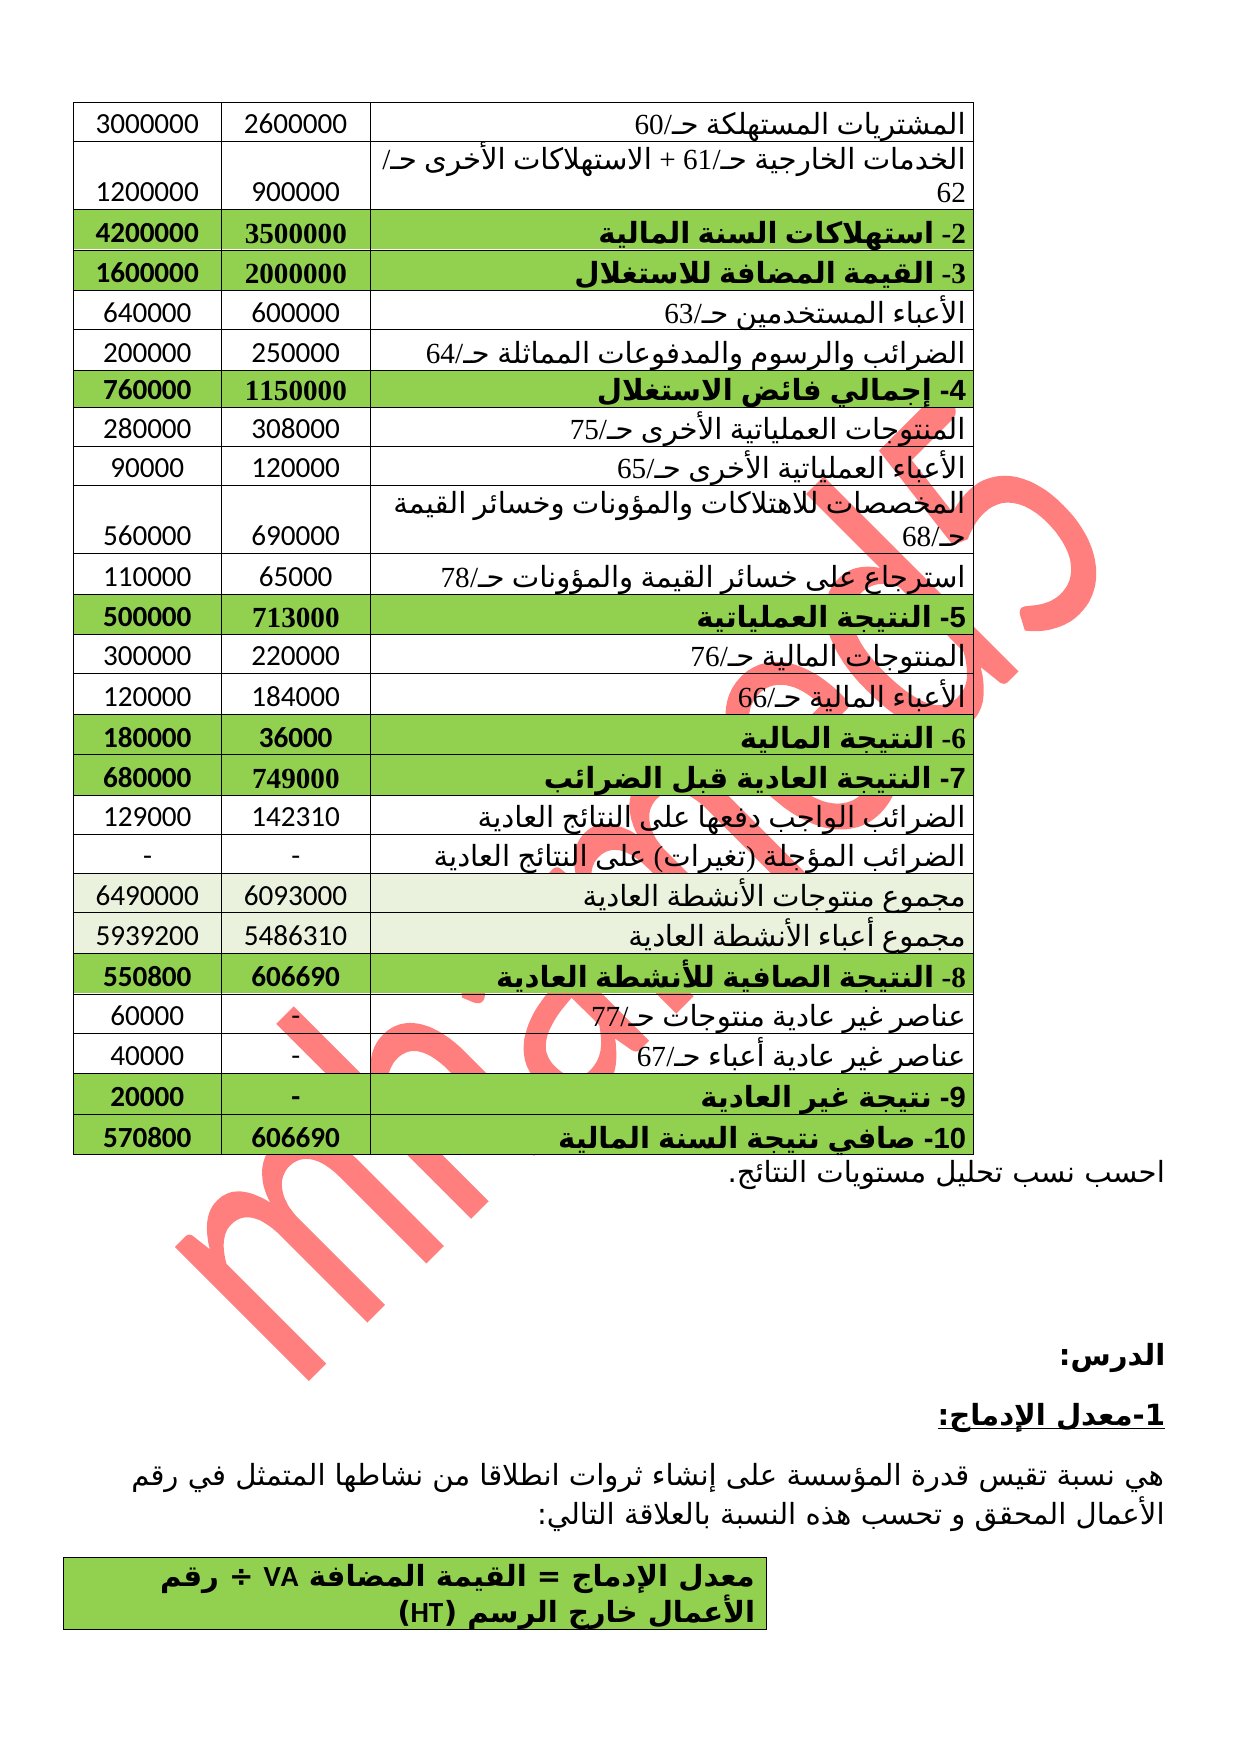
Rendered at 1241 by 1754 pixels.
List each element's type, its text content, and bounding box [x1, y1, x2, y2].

table_cell 200000 [74, 330, 221, 370]
table_cell 300000 [74, 635, 221, 673]
table_cell 120000 [222, 447, 370, 485]
table_cell الأعباء العملياتية الأخرى حـ/65 [371, 447, 973, 485]
table_cell 570800 [74, 1115, 221, 1154]
table_cell الضرائب الواجب دفعها على النتائج العادية [371, 796, 973, 834]
table_cell 280000 [74, 408, 221, 446]
table_cell 560000 [74, 486, 221, 553]
table_cell مجموع منتوجات الأنشطة العادية [371, 874, 973, 912]
table_cell المنتوجات المالية حـ/76 [371, 635, 973, 673]
table_cell 2600000 [222, 103, 370, 141]
table_cell 4- إجمالي فائض الاستغلال [371, 371, 973, 407]
table_cell 749000 [222, 755, 370, 795]
table_cell الأعباء المستخدمين حـ/63 [371, 291, 973, 329]
table_cell مجموع أعباء الأنشطة العادية [371, 913, 973, 953]
table_cell المخصصات للاهتلاكات والمؤونات وخسائر القيمة حـ/68 [371, 486, 973, 553]
table_cell 129000 [74, 796, 221, 834]
text هي نسبة تقيس قدرة المؤسسة على إنشاء ثروات انطلاقا من نشاطها المتمثل في رقم الأعمال المحقق و تحسب هذه النسبة بالعلاقة التالي: [75, 1458, 1165, 1531]
table_cell 2000000 [222, 251, 370, 290]
table_cell الضرائب المؤجلة (تغيرات) على النتائج العادية [371, 835, 973, 873]
table_cell - [222, 835, 370, 873]
table_cell - [222, 1034, 370, 1073]
table_cell 550800 [74, 954, 221, 993]
table_cell 8- النتيجة الصافية للأنشطة العادية [371, 954, 973, 993]
table_cell 142310 [222, 796, 370, 834]
table_cell 500000 [74, 595, 221, 634]
table_cell 1200000 [74, 142, 221, 209]
table_cell 680000 [74, 755, 221, 795]
table_cell 1600000 [74, 251, 221, 290]
table_cell 308000 [222, 408, 370, 446]
table_cell 65000 [222, 554, 370, 593]
text 1-معدل الإدماج: [75, 1398, 1165, 1432]
table_cell الأعباء المالية حـ/66 [371, 674, 973, 714]
table_cell 5- النتيجة العملياتية [371, 595, 973, 634]
table_cell 20000 [74, 1074, 221, 1114]
table_cell - [222, 1074, 370, 1114]
table_cell - [74, 835, 221, 873]
table_cell 5939200 [74, 913, 221, 953]
table_cell 4200000 [74, 210, 221, 249]
table_cell 606690 [222, 954, 370, 993]
table_cell عناصر غير عادية منتوجات حـ/77 [371, 995, 973, 1032]
table_cell 6490000 [74, 874, 221, 912]
text الدرس: [75, 1339, 1165, 1373]
table_cell 36000 [222, 715, 370, 754]
table_cell 3000000 [74, 103, 221, 141]
table_cell 760000 [74, 371, 221, 407]
table_cell المشتريات المستهلكة حـ/60 [371, 103, 973, 141]
table_header معدل الإدماج = القيمة المضافة VA ÷ رقم الأعمال خارج الرسم (HT) [64, 1558, 766, 1629]
table_cell 3500000 [222, 210, 370, 249]
table_cell 90000 [74, 447, 221, 485]
table_cell 2- استهلاكات السنة المالية [371, 210, 973, 249]
table_cell 10- صافي نتيجة السنة المالية [371, 1115, 973, 1154]
table_cell 3- القيمة المضافة للاستغلال [371, 251, 973, 290]
table_cell 640000 [74, 291, 221, 329]
table_cell 220000 [222, 635, 370, 673]
table_cell عناصر غير عادية أعباء حـ/67 [371, 1034, 973, 1073]
table_cell 9- نتيجة غير العادية [371, 1074, 973, 1114]
table_cell 690000 [222, 486, 370, 553]
table_cell الضرائب والرسوم والمدفوعات المماثلة حـ/64 [371, 330, 973, 370]
table_cell 7- النتيجة العادية قبل الضرائب [371, 755, 973, 795]
table_cell 110000 [74, 554, 221, 593]
table_cell 600000 [222, 291, 370, 329]
table_cell استرجاع على خسائر القيمة والمؤونات حـ/78 [371, 554, 973, 593]
table_cell 606690 [222, 1115, 370, 1154]
table_cell 6093000 [222, 874, 370, 912]
text احسب نسب تحليل مستويات النتائج. [75, 1155, 1165, 1189]
table_cell 6- النتيجة المالية [371, 715, 973, 754]
table_cell 5486310 [222, 913, 370, 953]
table_cell المنتوجات العملياتية الأخرى حـ/75 [371, 408, 973, 446]
table_cell 713000 [222, 595, 370, 634]
table_cell الخدمات الخارجية حـ/61 + الاستهلاكات الأخرى حـ/62 [371, 142, 973, 209]
table_cell 60000 [74, 995, 221, 1032]
table_cell 184000 [222, 674, 370, 714]
table_cell - [222, 995, 370, 1032]
table_cell 250000 [222, 330, 370, 370]
table_cell 40000 [74, 1034, 221, 1073]
table_cell 900000 [222, 142, 370, 209]
table_cell 120000 [74, 674, 221, 714]
table_cell 1150000 [222, 371, 370, 407]
table_cell 180000 [74, 715, 221, 754]
